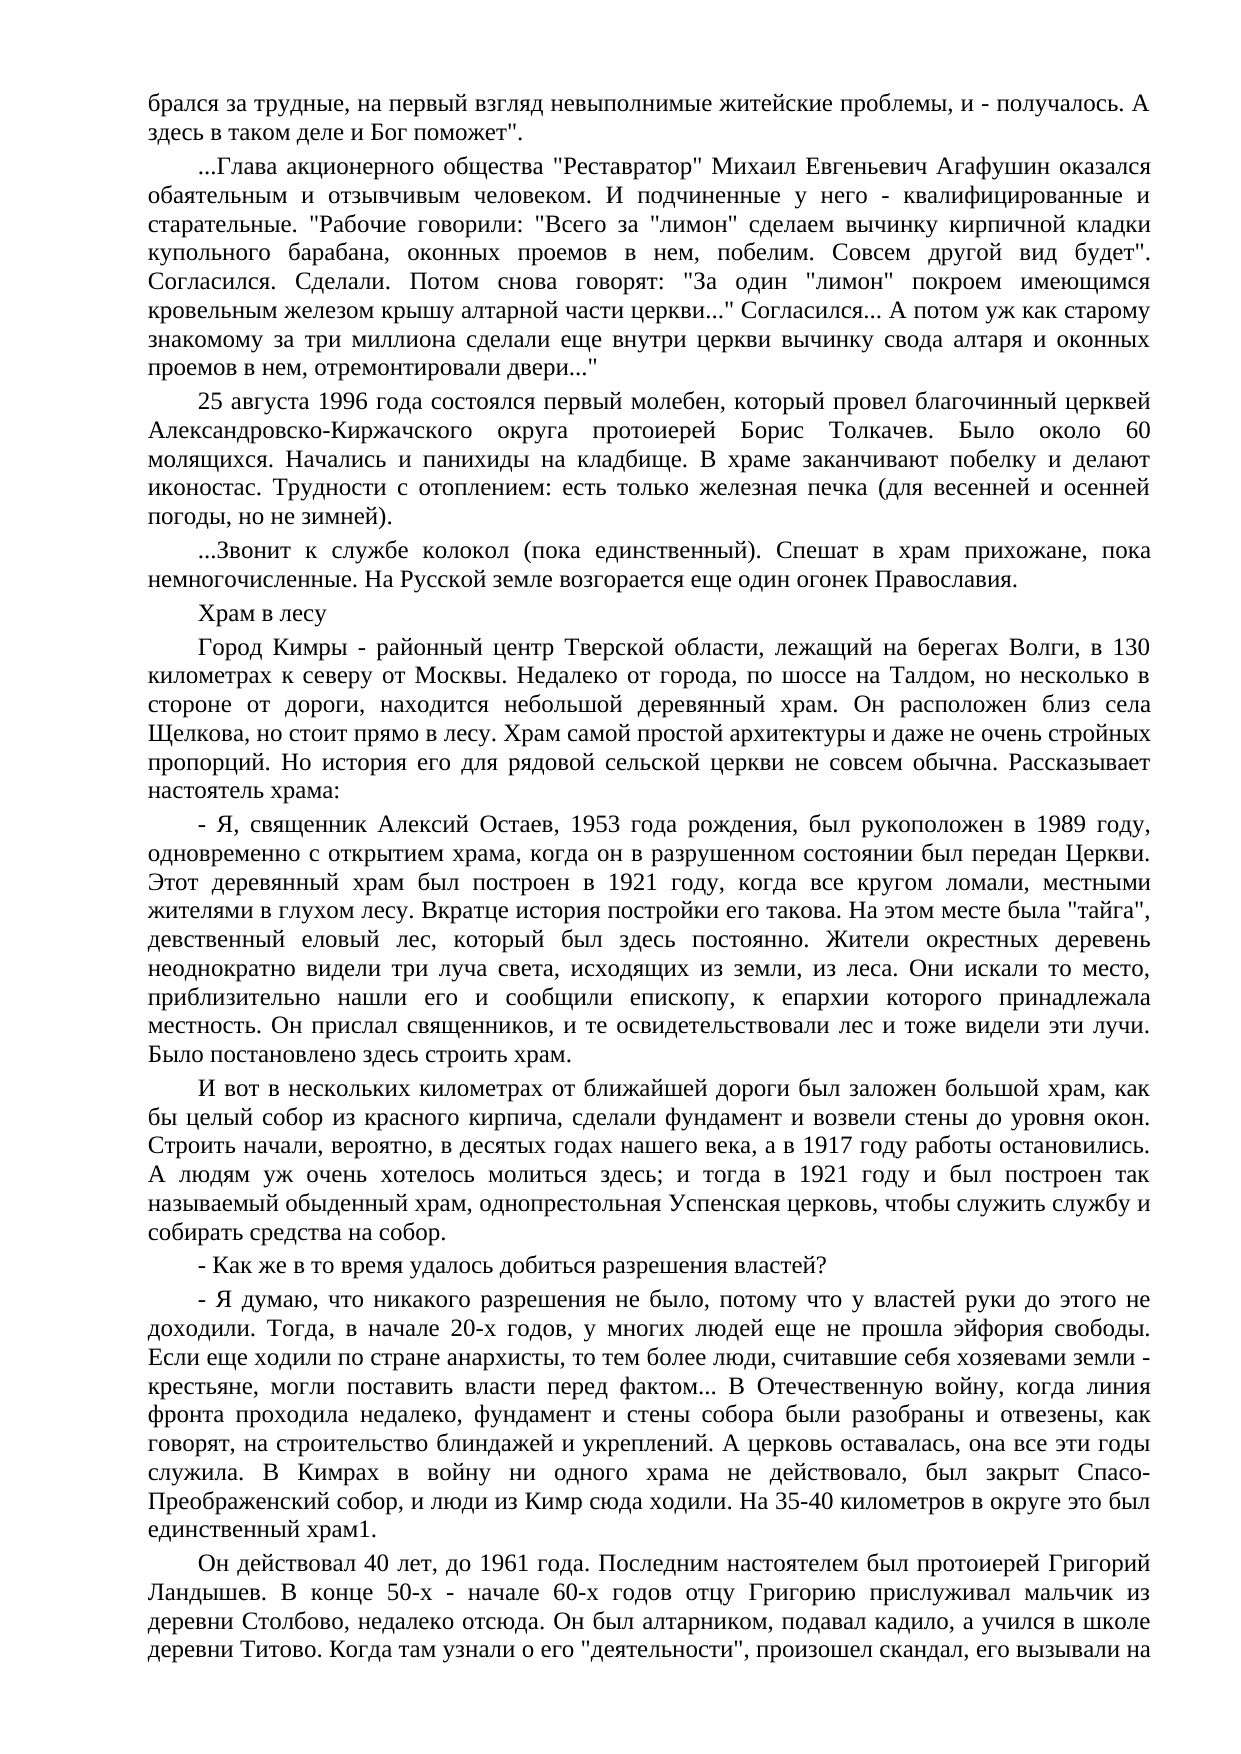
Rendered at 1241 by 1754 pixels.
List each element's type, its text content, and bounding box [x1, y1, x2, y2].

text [148, 1548, 1152, 1663]
text Храм в лесу [148, 598, 1152, 626]
text Город Кимры - районный центр Тверской области, лежащий на берегах Волги, в 130 километрах к северу от Москвы. Недалеко от города, по шоссе на Талдом, но несколько в стороне от дороги, находится небольшой деревянный храм. Он расположен близ села Щелкова, но стоит прямо в лесу. Храм самой простой архитектуры и даже не очень стройных пропорций. Но история его для рядовой сельской церкви не совсем обычна. Рассказывает настоятель храма: [148, 632, 1152, 804]
text 25 августа 1996 года состоялся первый молебен, который провел благочинный церквей Александровско-Киржачского округа протоиерей Борис Толкачев. Было около 60 молящихся. Начались и панихиды на кладбище. В храме заканчивают побелку и делают иконостас. Трудности с отоплением: есть только железная печка (для весенней и осенней погоды, но не зимней). [148, 386, 1152, 530]
text ...Глава акционерного общества "Реставратор" Михаил Евгеньевич Агафушин оказался обаятельным и отзывчивым человеком. И подчиненные у него - квалифицированные и старательные. "Рабочие говорили: "Всего за "лимон" сделаем вычинку кирпичной кладки купольного барабана, оконных проемов в нем, побелим. Совсем другой вид будет". Согласился. Сделали. Потом снова говорят: "За один "лимон" покроем имеющимся кровельным железом крышу алтарной части церкви..." Согласился... А потом уж как старому знакомому за три миллиона сделали еще внутри церкви вычинку свода алтаря и оконных проемов в нем, отремонтировали двери..." [148, 151, 1152, 381]
text ...Звонит к службе колокол (пока единственный). Спешат в храм прихожане, пока немногочисленные. На Русской земле возгорается еще один огонек Православия. [148, 535, 1152, 593]
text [148, 88, 1152, 146]
text - Как же в то время удалось добиться разрешения властей? [148, 1251, 1152, 1279]
text И вот в нескольких километрах от ближайшей дороги был заложен большой храм, как бы целый собор из красного кирпича, сделали фундамент и возвели стены до уровня окон. Строить начали, вероятно, в десятых годах нашего века, а в 1917 году работы остановились. А людям уж очень хотелось молиться здесь; и тогда в 1921 году и был построен так называемый обыденный храм, однопрестольная Успенская церковь, чтобы служить службу и собирать средства на собор. [148, 1073, 1152, 1246]
text - Я, священник Алексий Остаев, 1953 года рождения, был рукоположен в 1989 году, одновременно с открытием храма, когда он в разрушенном состоянии был передан Церкви. Этот деревянный храм был построен в 1921 году, когда все кругом ломали, местными жителями в глухом лесу. Вкратце история постройки его такова. На этом месте была "тайга", девственный еловый лес, который был здесь постоянно. Жители окрестных деревень неоднократно видели три луча света, исходящих из земли, из леса. Они искали то место, приблизительно нашли его и сообщили епископу, к епархии которого принадлежала местность. Он прислал священников, и те освидетельствовали лес и тоже видели эти лучи. Было постановлено здесь строить храм. [148, 809, 1152, 1068]
text - Я думаю, что никакого разрешения не было, потому что у властей руки до этого не доходили. Тогда, в начале 20-х годов, у многих людей еще не прошла эйфория свободы. Если еще ходили по стране анархисты, то тем более люди, считавшие себя хозяевами земли - крестьяне, могли поставить власти перед фактом... В Отечественную войну, когда линия фронта проходила недалеко, фундамент и стены собора были разобраны и отвезены, как говорят, на строительство блиндажей и укреплений. А церковь оставалась, она все эти годы служила. В Кимрах в войну ни одного храма не действовало, был закрыт Спасо-Преображенский собор, и люди из Кимр сюда ходили. На 35-40 километров в округе это был единственный храм1. [148, 1284, 1152, 1543]
